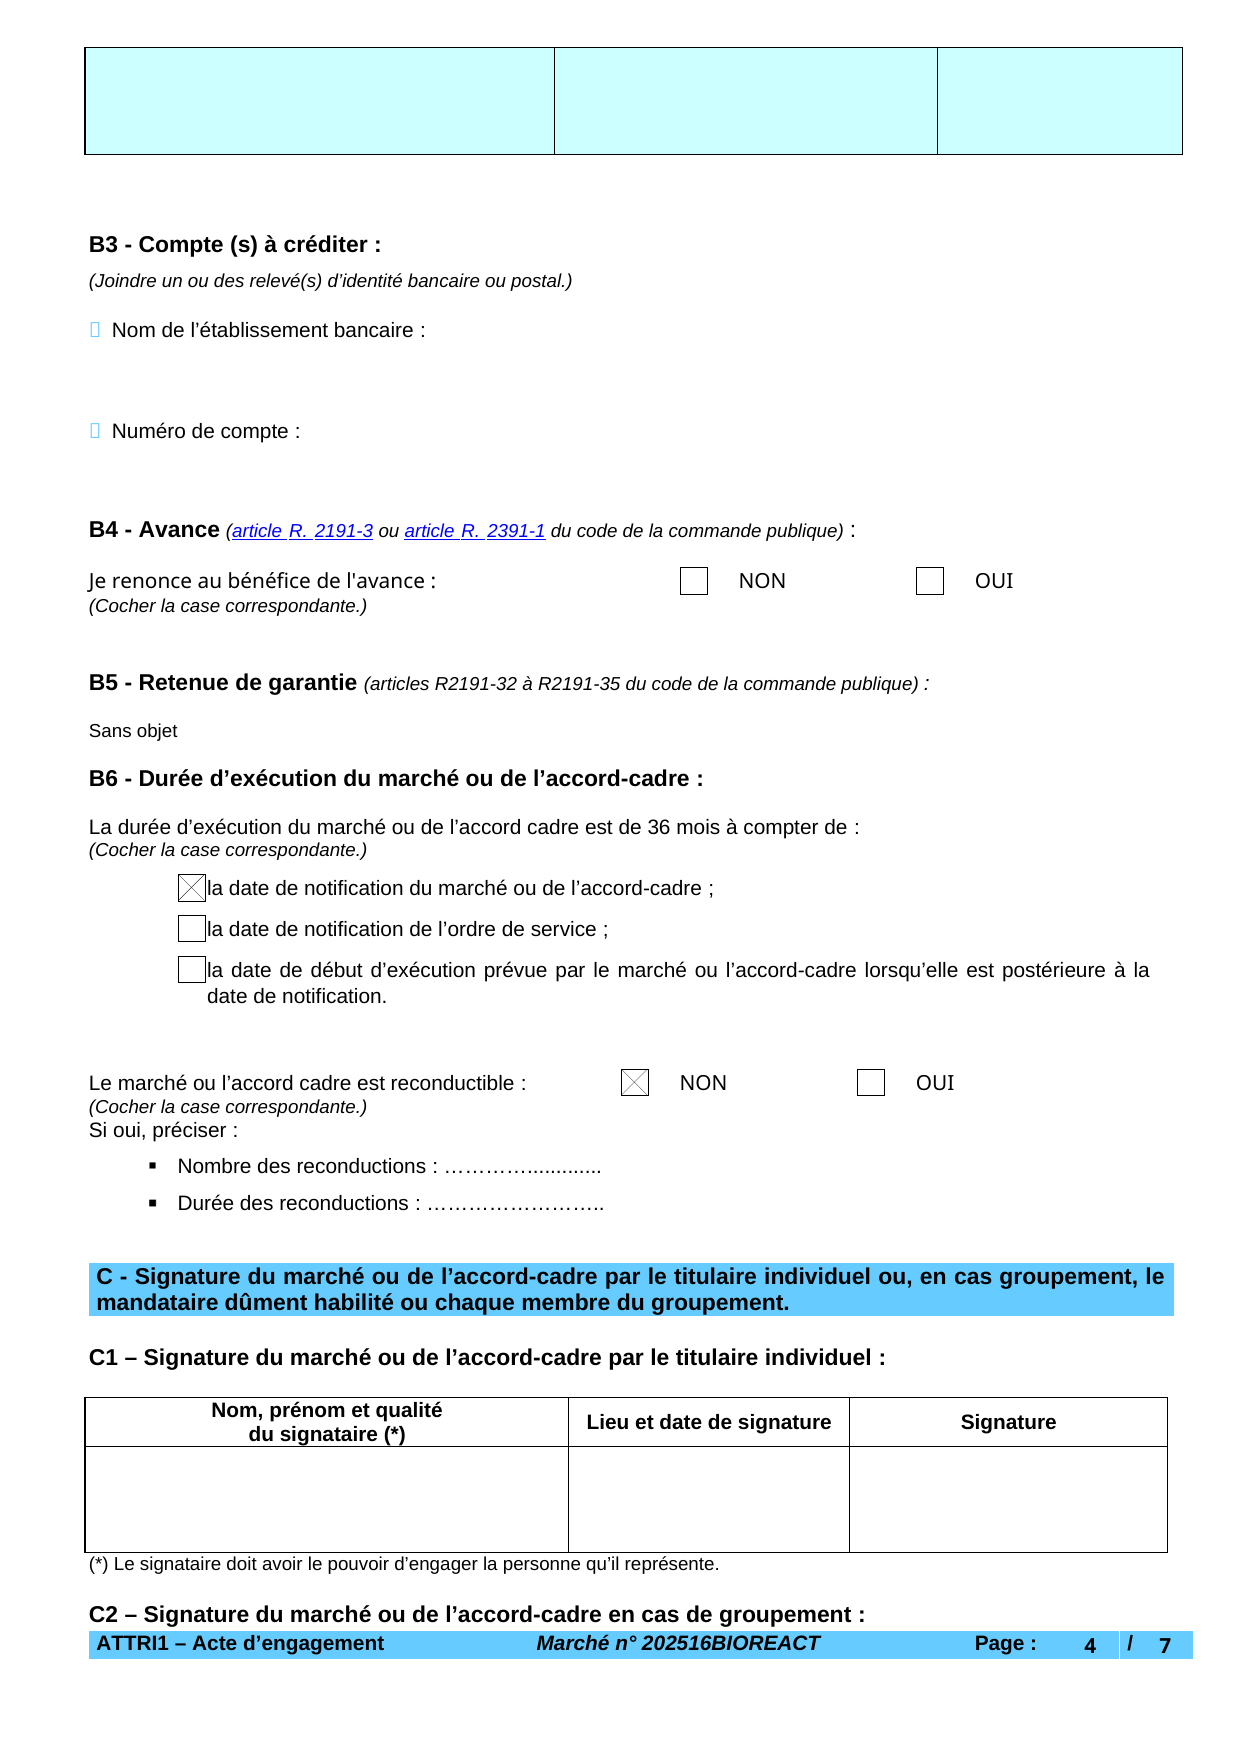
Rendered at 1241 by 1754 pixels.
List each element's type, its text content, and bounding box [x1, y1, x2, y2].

text Si oui, préciser : [89, 1118, 1152, 1142]
text la date de notification de l’ordre de service ; [148, 914, 1152, 943]
table_cell [86, 48, 554, 154]
text  Nom de l’établissement bancaire : [89, 315, 1152, 344]
table_cell [555, 48, 937, 154]
text (*) Le signataire doit avoir le pouvoir d’engager la personne qu’il représente. [89, 1553, 1152, 1575]
text B3 - Compte (s) à créditer : [89, 231, 1152, 257]
table_header C - Signature du marché ou de l’accord-cadre par le titulaire individuel ou, en cas groupement, le mandataire dûment habilité ou chaque membre du groupement. [89, 1263, 1174, 1316]
list Nombre des reconductions : …………............. [148, 1154, 1152, 1178]
table_cell [938, 48, 1182, 154]
text (Cocher la case correspondante.) [89, 839, 1152, 861]
text la date de début d’exécution prévue par le marché ou l’accord-cadre lorsqu’elle est postérieure à la date de notification. [148, 955, 1152, 1007]
table_header Nom, prénom et qualité du signataire (*) [86, 1398, 568, 1446]
list Durée des reconductions : …………………….. [148, 1191, 1152, 1215]
text La durée d’exécution du marché ou de l’accord cadre est de 36 mois à compter de : [89, 815, 1152, 839]
text (Cocher la case correspondante.) [89, 1096, 1152, 1118]
text Le marché ou l’accord cadre est reconductible : NON OUI [648, 1068, 1152, 1096]
text (Joindre un ou des relevé(s) d’identité bancaire ou postal.) [89, 270, 1152, 291]
text (Cocher la case correspondante.) [89, 595, 1152, 616]
text  Numéro de compte : [89, 416, 1152, 444]
table_header Lieu et date de signature [569, 1398, 849, 1446]
text B4 - Avance (article R. 2191-3 ou article R. 2391-1 du code de la commande publique) : [89, 516, 1152, 542]
text C1 – Signature du marché ou de l’accord-cadre par le titulaire individuel : [89, 1344, 1152, 1370]
text B5 - Retenue de garantie (articles R2191-32 à R2191-35 du code de la commande publique) : [89, 669, 1152, 695]
text Sans objet [89, 719, 1152, 741]
text C2 – Signature du marché ou de l’accord-cadre en cas de groupement : [89, 1601, 1152, 1627]
table_cell [850, 1447, 1167, 1552]
table_cell [569, 1447, 849, 1552]
text Je renonce au bénéfice de l'avance : NON OUI [89, 566, 1152, 595]
table_cell [86, 1447, 568, 1552]
text Le marché ou l’accord cadre est reconductible : NON OUI [89, 1068, 621, 1096]
subtitle B6 - Durée d’exécution du marché ou de l’accord-cadre : [89, 765, 1152, 791]
text la date de notification du marché ou de l’accord-cadre ; [148, 873, 1152, 902]
table_header Signature [850, 1398, 1167, 1446]
